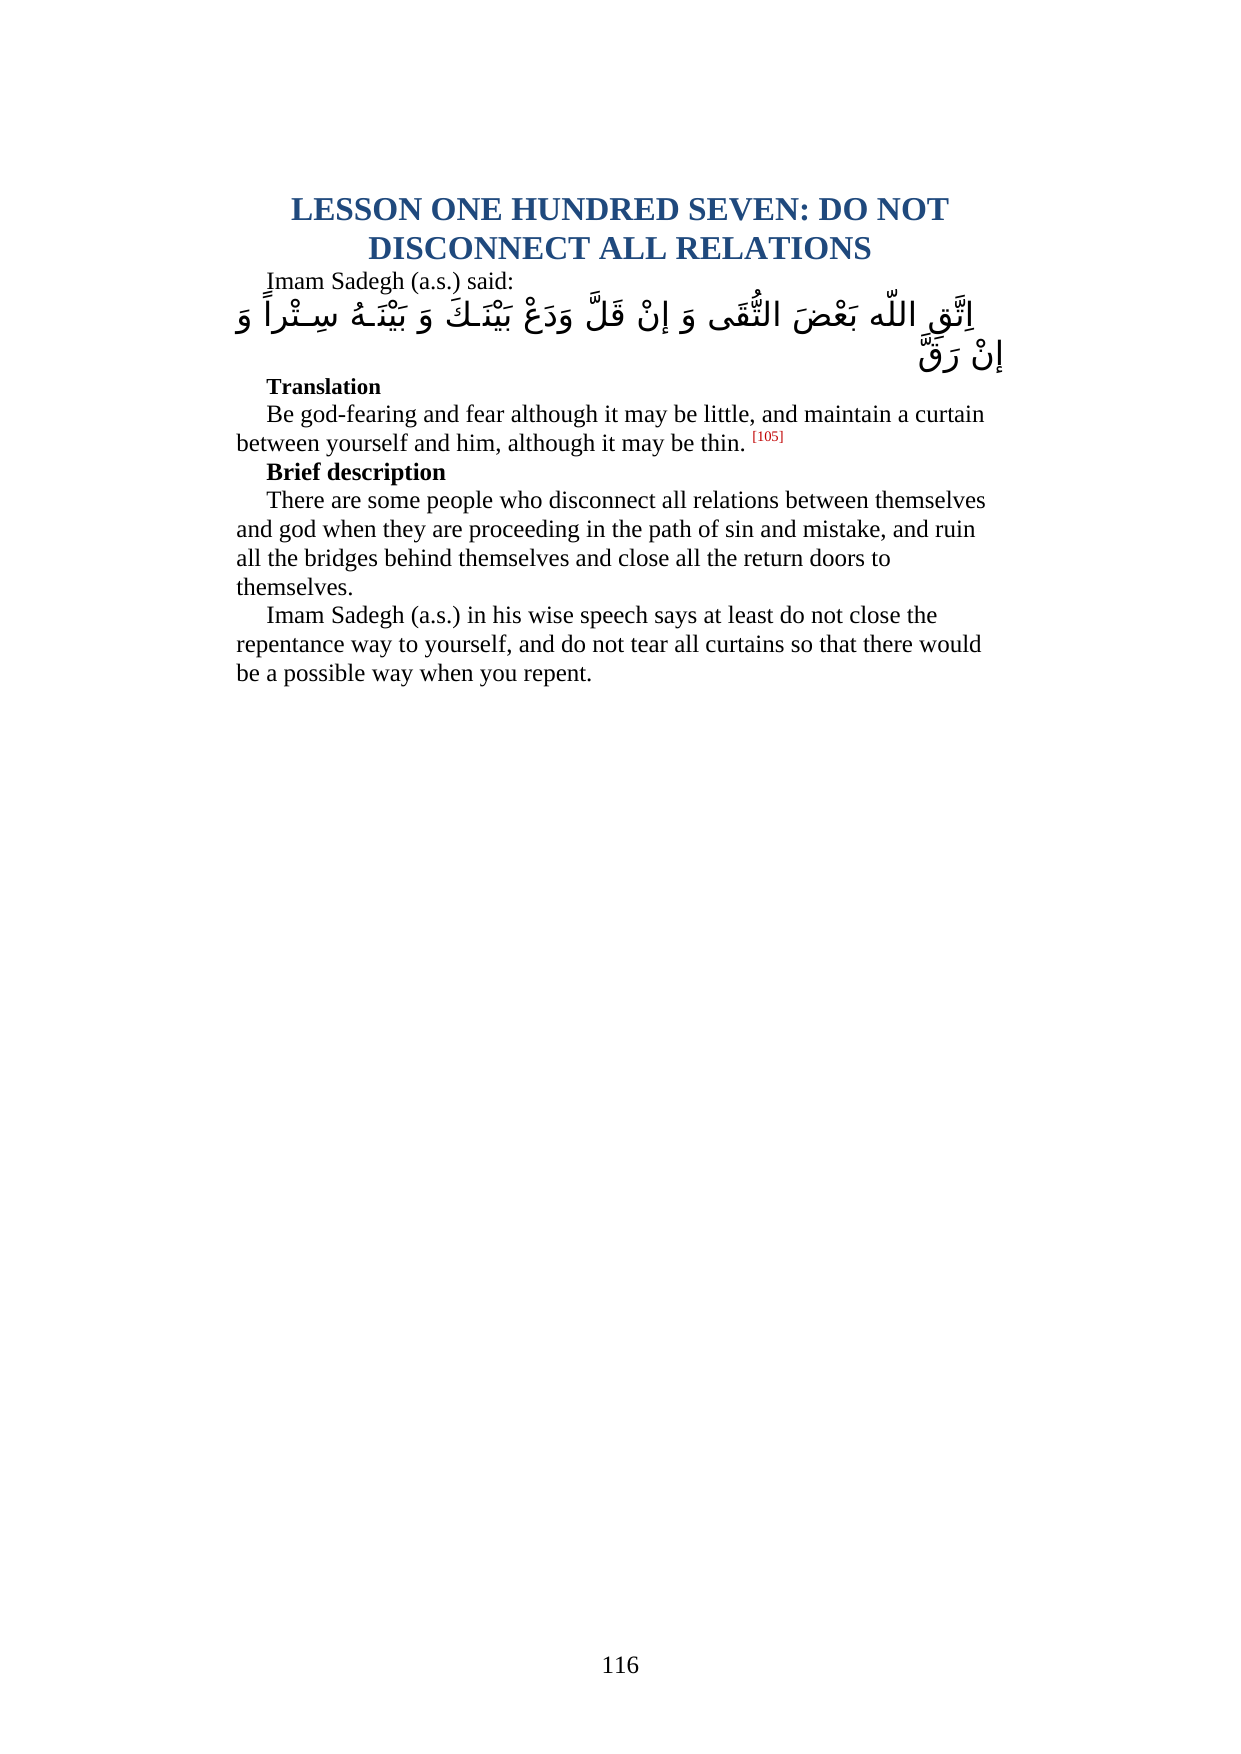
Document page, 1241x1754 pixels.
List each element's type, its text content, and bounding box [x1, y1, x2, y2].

subtitle LESSON ONE HUNDRED SEVEN: DO NOT DISCONNECT ALL RELATIONS [236, 190, 1004, 266]
text Translation [236, 373, 1004, 399]
text There are some people who disconnect all relations between themselves and god when they are proceeding in the path of sin and mistake, and ruin all the bridges behind themselves and close all the return doors to themselves. [236, 485, 1004, 600]
text Imam Sadegh (a.s.) said: [236, 266, 1004, 295]
text Brief description [236, 457, 1004, 485]
text Be god-fearing and fear although it may be little, and maintain a curtain between yourself and him, although it may be thin. [105] [236, 399, 1004, 457]
text اِتَّقِ اللّه بَعْضَ التُّقَى وَ إنْ قَلَّ وَدَعْ بَيْنَكَ وَ بَيْنَهُ سِتْراً وَ إنْ رَقَّ [236, 295, 1004, 373]
text Imam Sadegh (a.s.) in his wise speech says at least do not close the repentance way to yourself, and do not tear all curtains so that there would be a possible way when you repent. [236, 600, 1004, 687]
